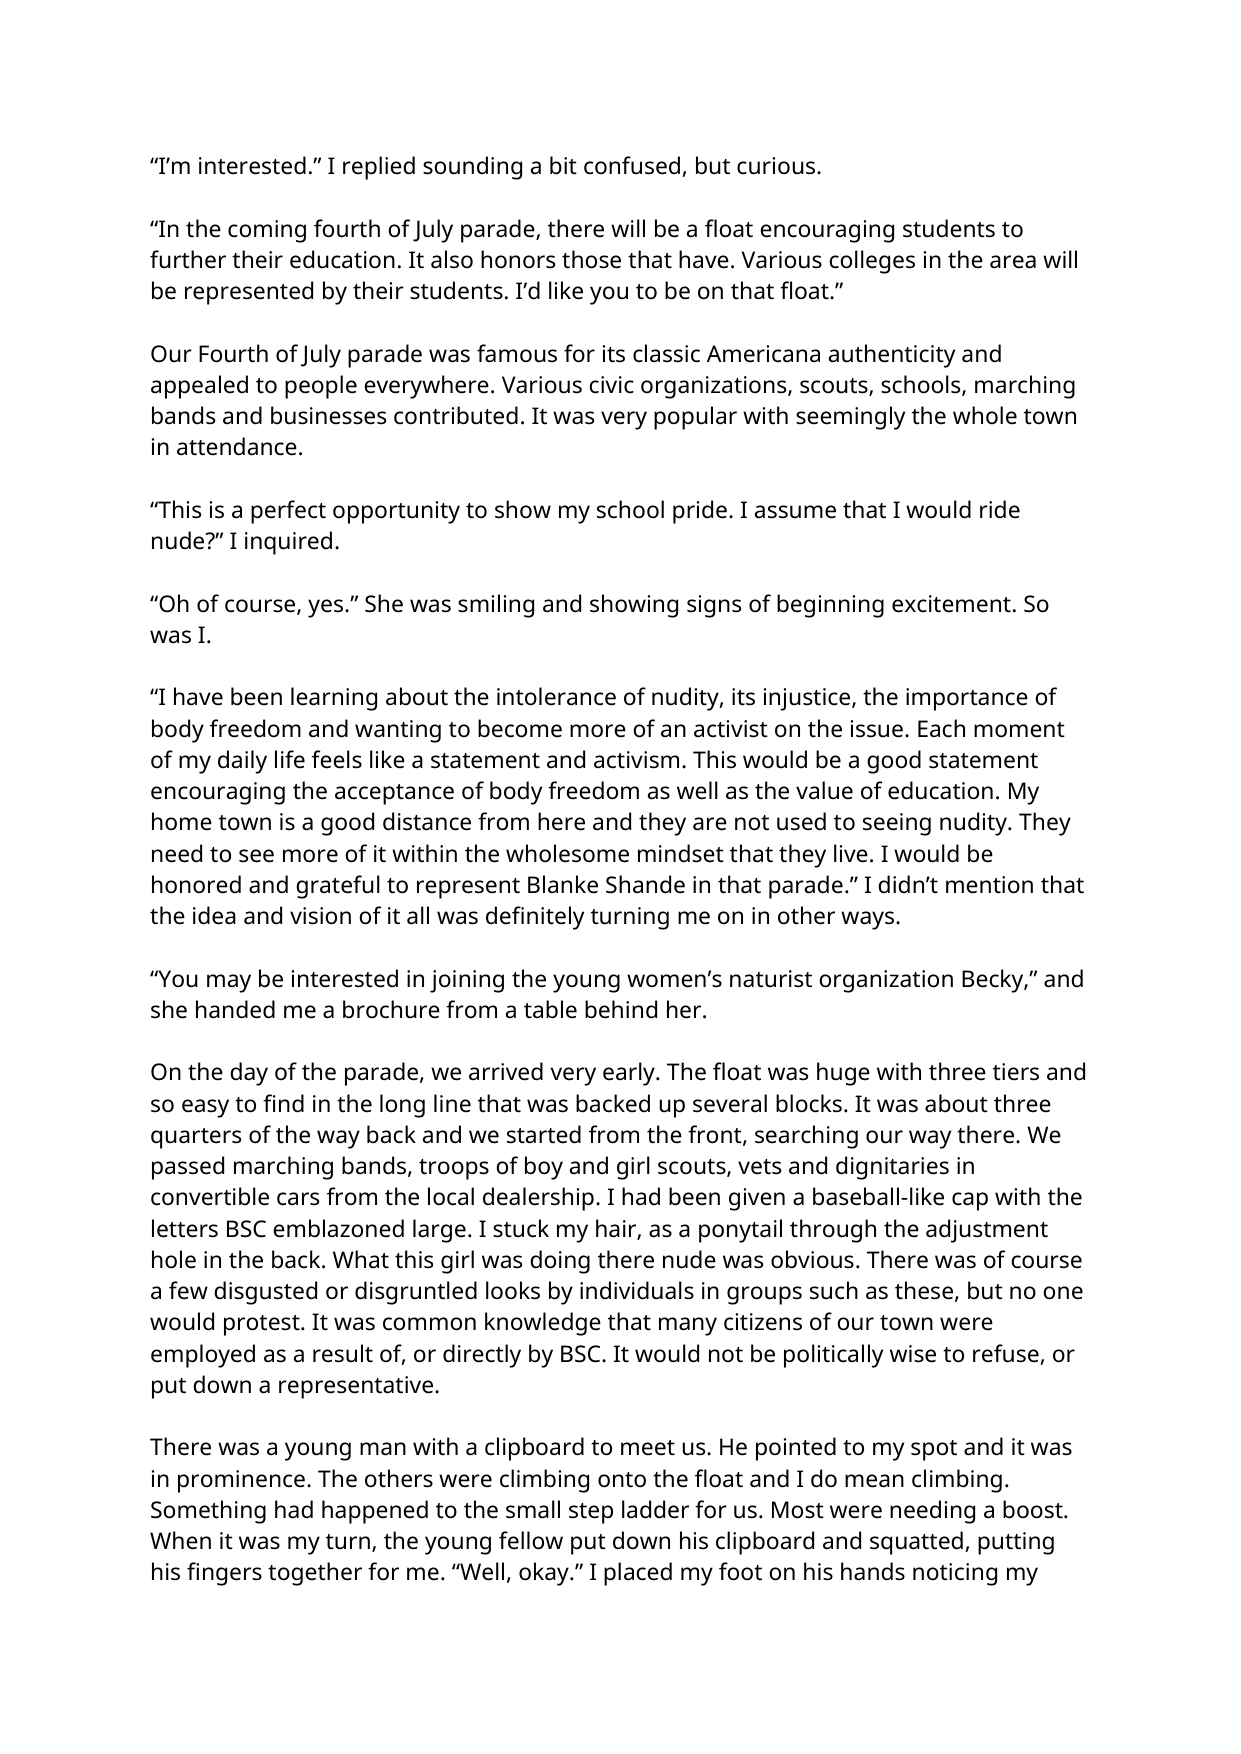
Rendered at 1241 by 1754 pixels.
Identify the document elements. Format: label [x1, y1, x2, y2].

text [150, 150, 1090, 1587]
